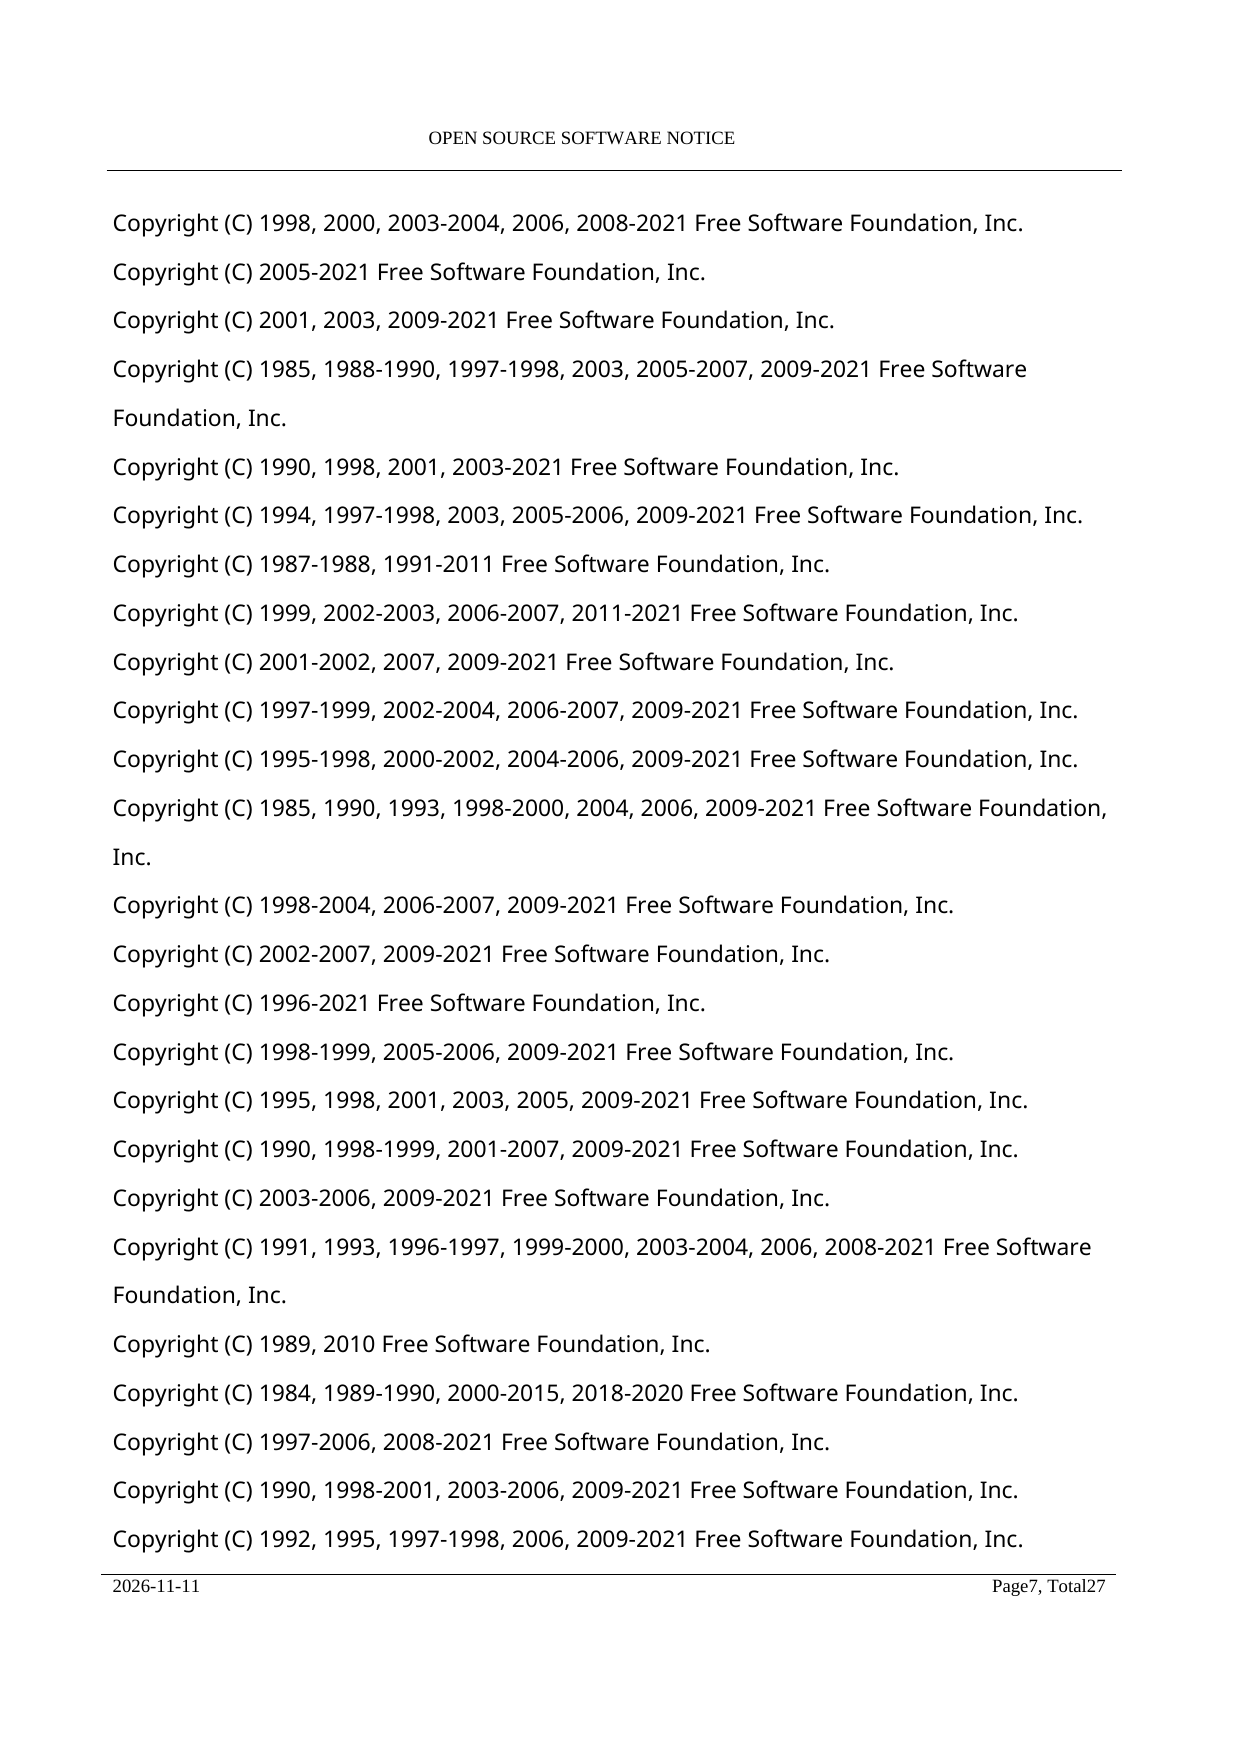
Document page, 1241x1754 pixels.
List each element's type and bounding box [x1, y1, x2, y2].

text [112, 206, 1128, 1555]
